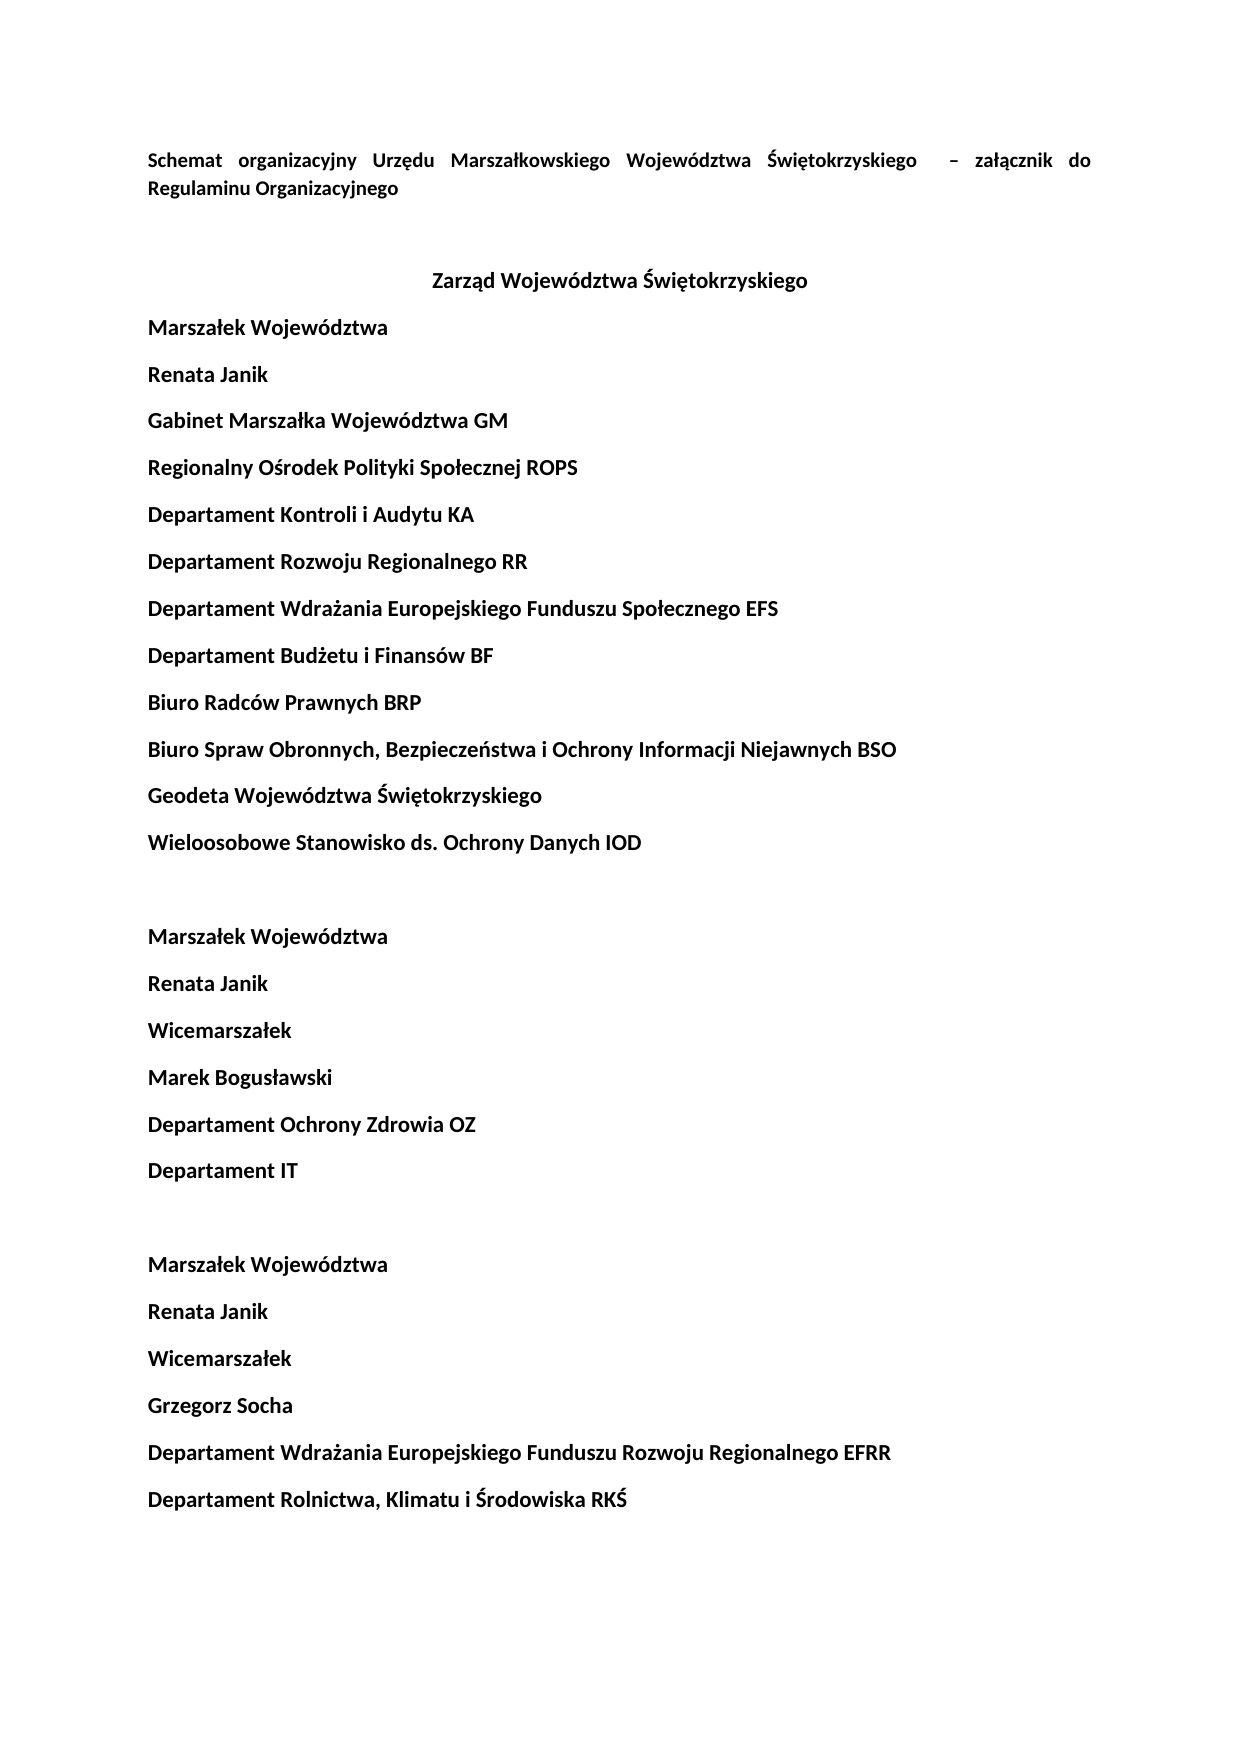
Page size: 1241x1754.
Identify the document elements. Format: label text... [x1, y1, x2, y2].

text Marszałek Województwa [148, 313, 1093, 341]
text Departament Wdrażania Europejskiego Funduszu Społecznego EFS [148, 594, 1093, 622]
text Zarząd Województwa Świętokrzyskiego [148, 266, 1093, 294]
text Departament Wdrażania Europejskiego Funduszu Rozwoju Regionalnego EFRR [148, 1438, 1093, 1466]
text Departament Budżetu i Finansów BF [148, 641, 1093, 669]
text Biuro Spraw Obronnych, Bezpieczeństwa i Ochrony Informacji Niejawnych BSO [148, 735, 1093, 763]
text Schemat organizacyjny Urzędu Marszałkowskiego Województwa Świętokrzyskiego – załącznik do Regulaminu Organizacyjnego [148, 148, 1093, 200]
text Marszałek Województwa [148, 922, 1093, 950]
text Gabinet Marszałka Województwa GM [148, 407, 1093, 434]
text Wicemarszałek [148, 1344, 1093, 1372]
text Renata Janik [148, 360, 1093, 388]
text Renata Janik [148, 1297, 1093, 1325]
text Biuro Radców Prawnych BRP [148, 688, 1093, 716]
text Renata Janik [148, 969, 1093, 997]
text Regionalny Ośrodek Polityki Społecznej ROPS [148, 453, 1093, 481]
text Wicemarszałek [148, 1016, 1093, 1044]
text Departament Kontroli i Audytu KA [148, 500, 1093, 528]
text Departament Rozwoju Regionalnego RR [148, 547, 1093, 575]
text Departament IT [148, 1157, 1093, 1184]
text Departament Ochrony Zdrowia OZ [148, 1110, 1093, 1138]
text Marek Bogusławski [148, 1063, 1093, 1091]
text Grzegorz Socha [148, 1391, 1093, 1419]
text Marszałek Województwa [148, 1250, 1093, 1278]
text Wieloosobowe Stanowisko ds. Ochrony Danych IOD [148, 828, 1093, 856]
text Geodeta Województwa Świętokrzyskiego [148, 782, 1093, 809]
text Departament Rolnictwa, Klimatu i Środowiska RKŚ [148, 1485, 1093, 1513]
